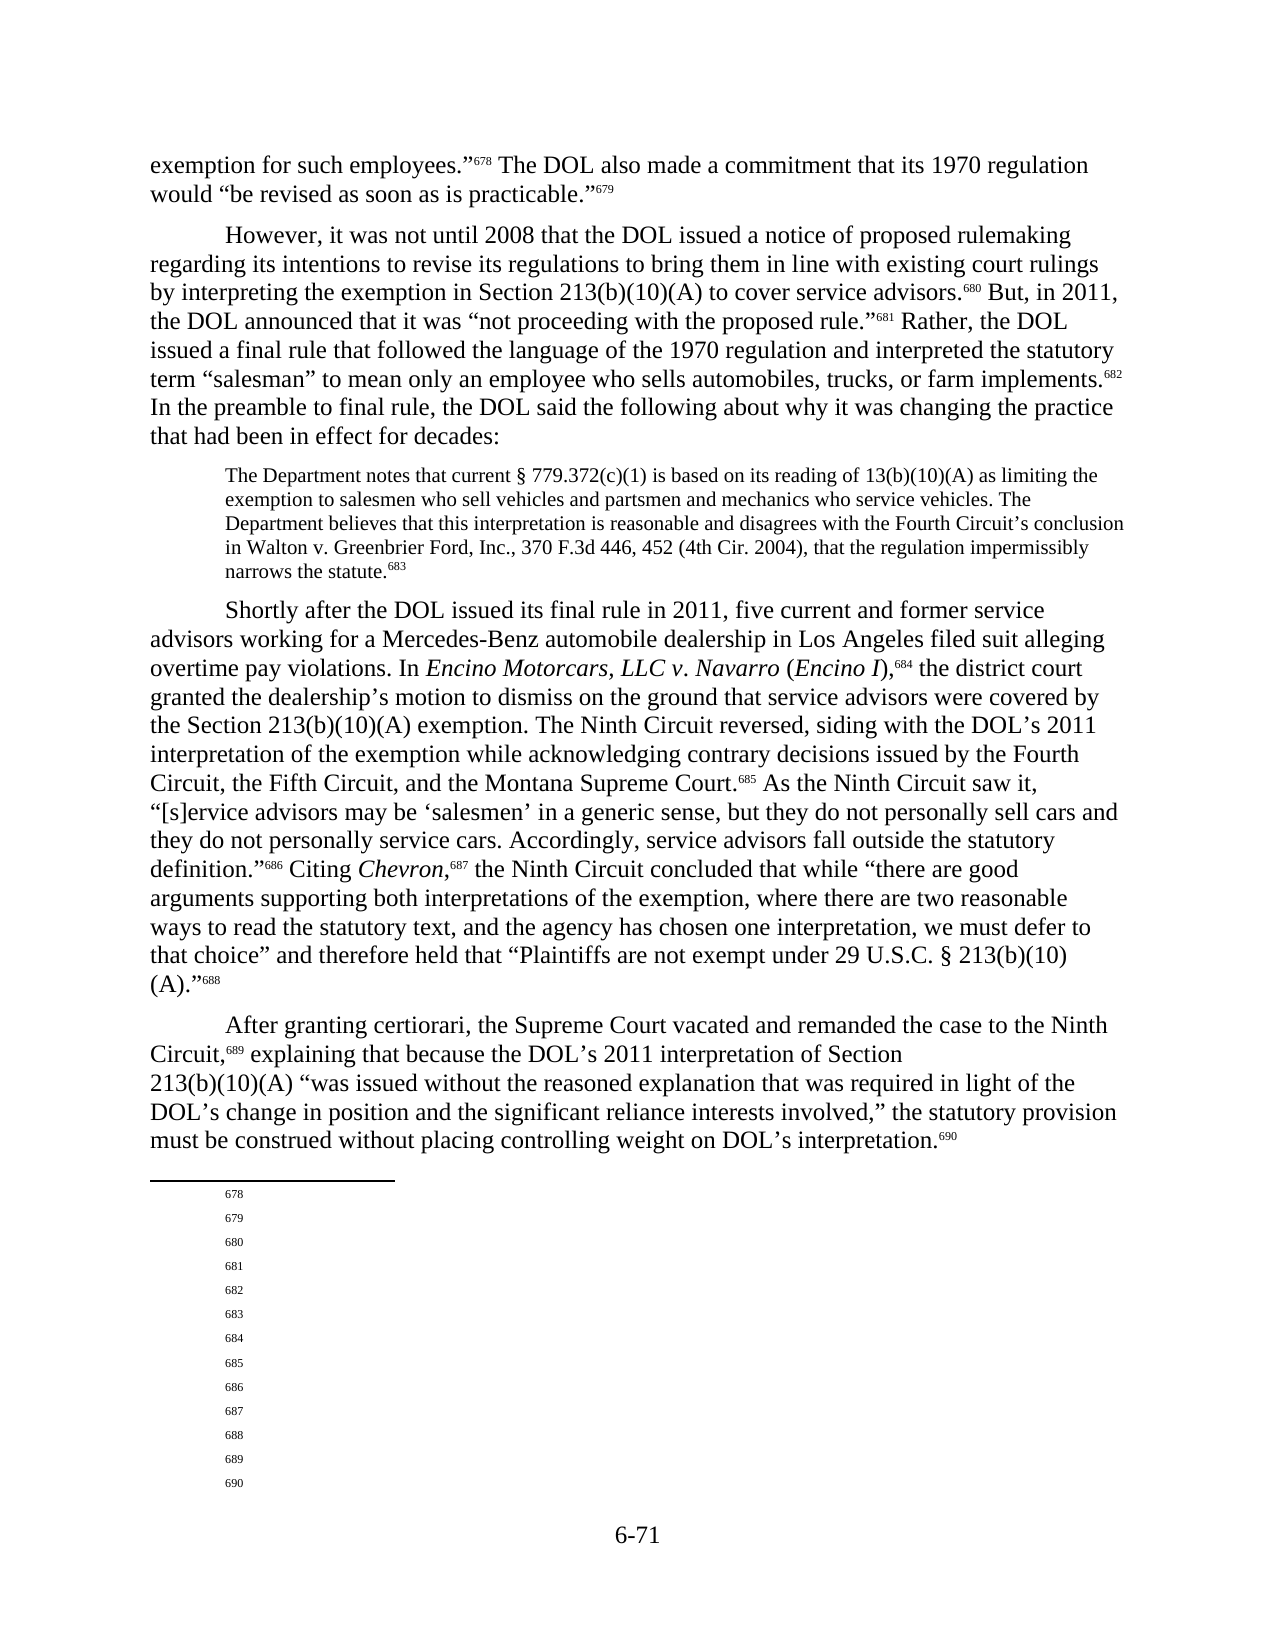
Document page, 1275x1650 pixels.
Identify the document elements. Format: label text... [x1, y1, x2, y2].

text Shortly after the DOL issued its final rule in 2011, five current and former service advisors working for a Mercedes-Benz automobile dealership in Los Angeles filed suit alleging overtime pay violations. In Encino Motorcars, LLC v. Navarro (Encino I), the district court granted the dealership’s motion to dismiss on the ground that service advisors were covered by the Section 213(b)(10)(A) exemption. The Ninth Circuit reversed, siding with the DOL’s 2011 interpretation of the exemption while acknowledging contrary decisions issued by the Fourth Circuit, the Fifth Circuit, and the Montana Supreme Court. As the Ninth Circuit saw it, “[s]ervice advisors may be ‘salesmen’ in a generic sense, but they do not personally sell cars and they do not personally service cars. Accordingly, service advisors fall outside the statutory definition.” Citing Chevron, the Ninth Circuit concluded that while “there are good arguments supporting both interpretations of the exemption, where there are two reasonable ways to read the statutory text, and the agency has chosen one interpretation, we must defer to that choice” and therefore held that “Plaintiffs are not exempt under 29 U.S.C. § 213(b)(10)(A).” [150, 595, 1125, 998]
text However, it was not until 2008 that the DOL issued a notice of proposed rulemaking regarding its intentions to revise its regulations to bring them in line with existing court rulings by interpreting the exemption in Section 213(b)(10)(A) to cover service advisors. But, in 2011, the DOL announced that it was “not proceeding with the proposed rule.” Rather, the DOL issued a final rule that followed the language of the 1970 regulation and interpreted the statutory term “salesman” to mean only an employee who sells automobiles, trucks, or farm implements. In the preamble to final rule, the DOL said the following about why it was changing the practice that had been in effect for decades: [150, 220, 1125, 450]
text The Department notes that current § 779.372(c)(1) is based on its reading of 13(b)(10)(A) as limiting the exemption to salesmen who sell vehicles and partsmen and mechanics who service vehicles. The Department believes that this interpretation is reasonable and disagrees with the Fourth Circuit’s conclusion in Walton v. Greenbrier Ford, Inc., 370 F.3d 446, 452 (4th Cir. 2004), that the regulation impermissibly narrows the statute. [225, 462, 1125, 583]
text After granting certiorari, the Supreme Court vacated and remanded the case to the Ninth Circuit, explaining that because the DOL’s 2011 interpretation of Section 213(b)(10)(A) “was issued without the reasoned explanation that was required in light of the DOL’s change in position and the significant reliance interests involved,” the statutory provision must be construed without placing controlling weight on DOL’s interpretation. [150, 1010, 1125, 1154]
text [150, 150, 1125, 207]
